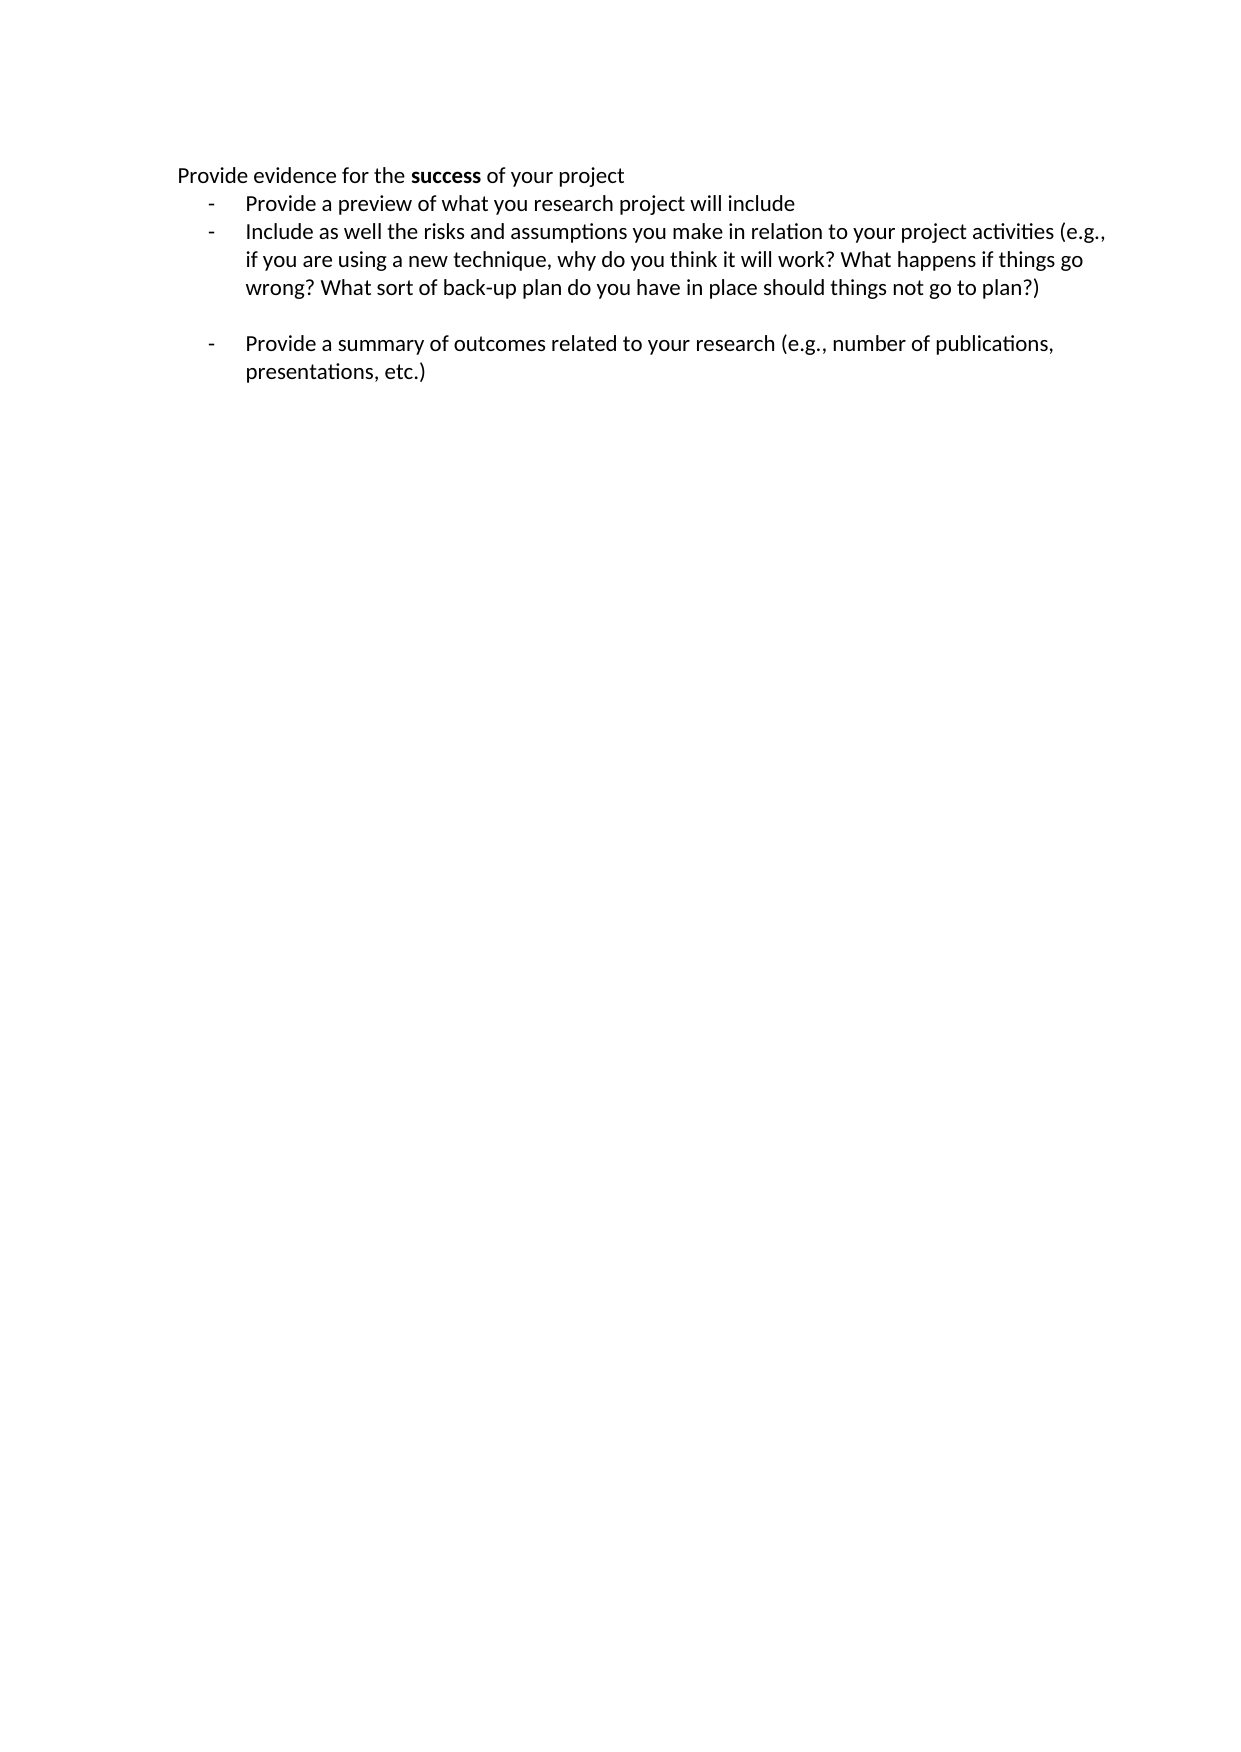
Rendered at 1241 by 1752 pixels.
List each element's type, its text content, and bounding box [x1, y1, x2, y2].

text Provide evidence for the success of your project [177, 161, 1107, 189]
list Provide a preview of what you research project will include [208, 189, 1107, 217]
list Include as well the risks and assumptions you make in relation to your project activities (e.g., if you are using a new technique, why do you think it will work? What happens if things go wrong? What sort of back-up plan do you have in place should things not go to plan?) [208, 217, 1107, 301]
list Provide a summary of outcomes related to your research (e.g., number of publications, presentations, etc.) [208, 329, 1107, 385]
